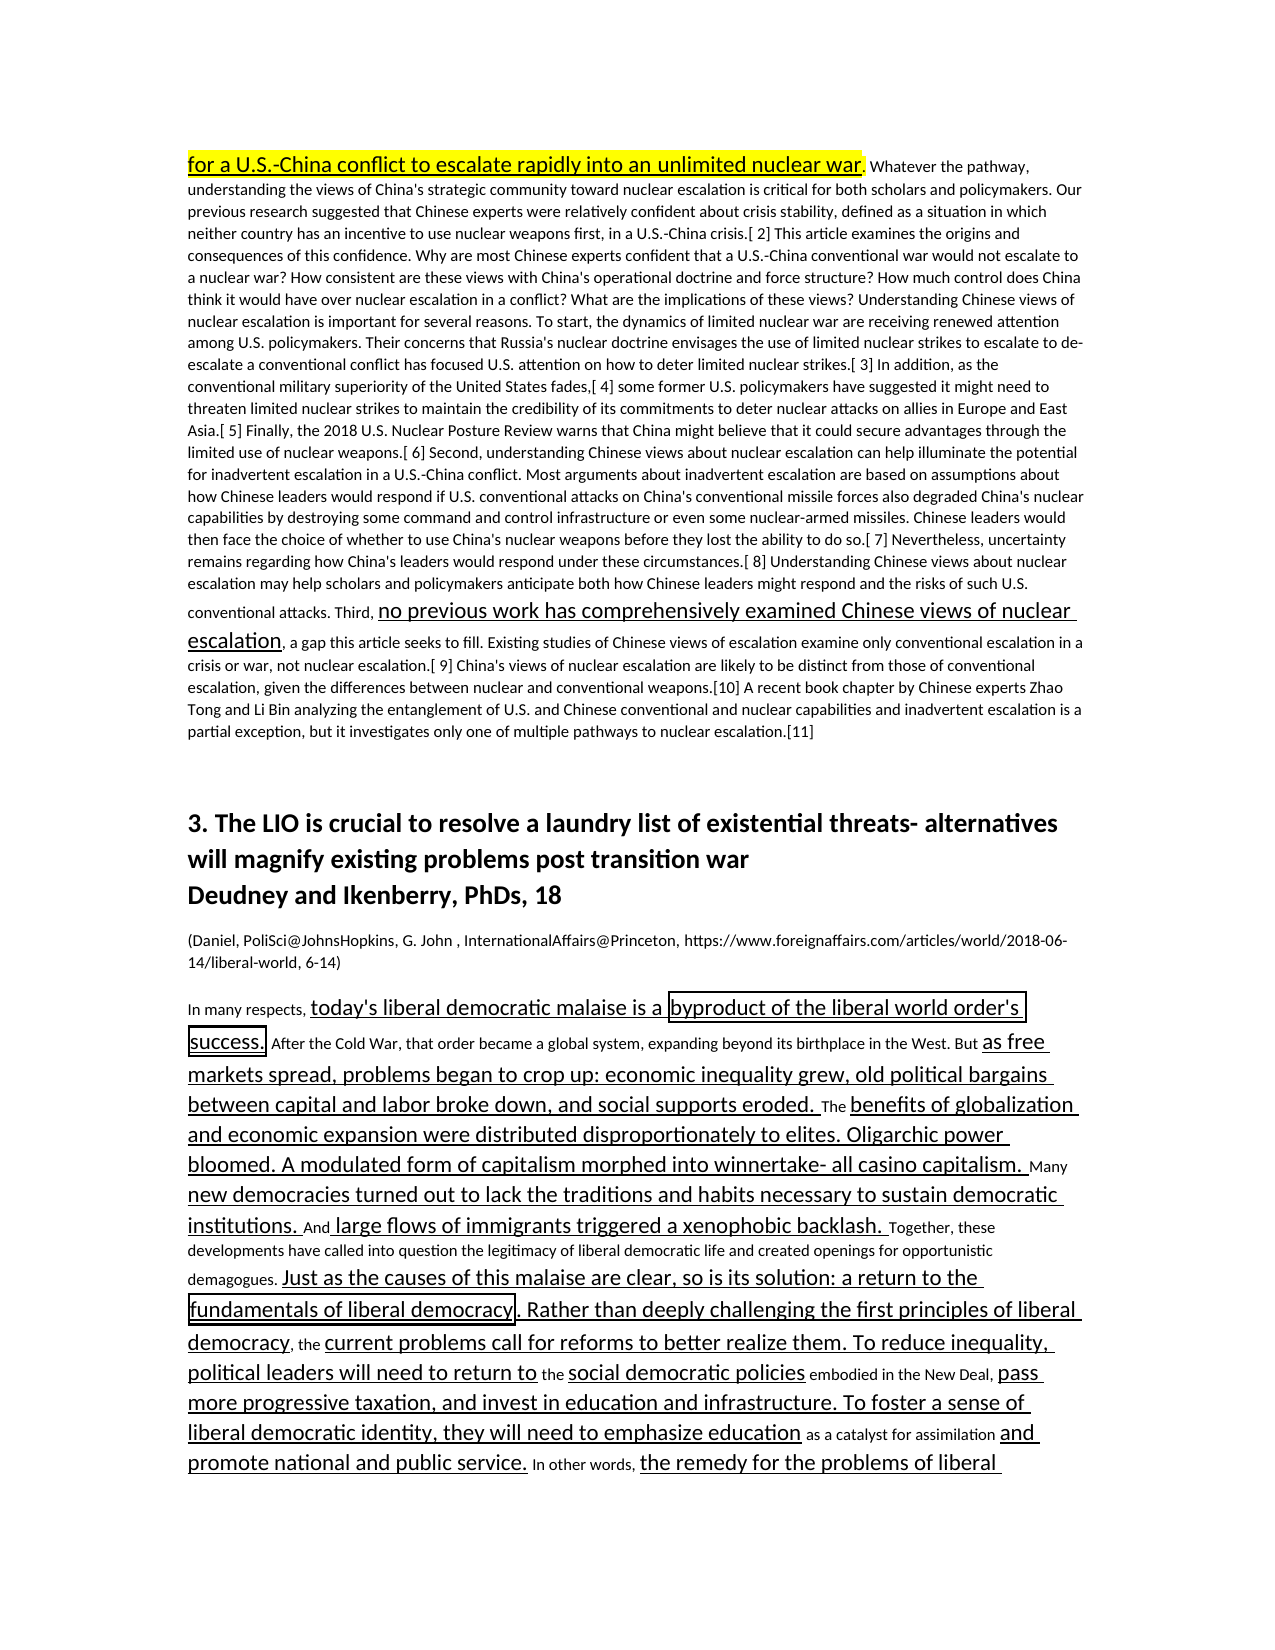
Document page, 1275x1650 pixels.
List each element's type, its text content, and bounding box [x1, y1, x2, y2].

subtitle 3. The LIO is crucial to resolve a laundry list of existential threats- alternatives will magnify existing problems post transition war [187, 807, 1087, 875]
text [187, 150, 1087, 742]
text (Daniel, PoliSci@JohnsHopkins, G. John , InternationalAffairs@Princeton, https://www.foreignaffairs.com/articles/world/2018-06-14/liberal-world, 6-14) [187, 930, 1087, 972]
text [187, 991, 1087, 1477]
text Deudney and Ikenberry, PhDs, 18 [187, 878, 1087, 911]
